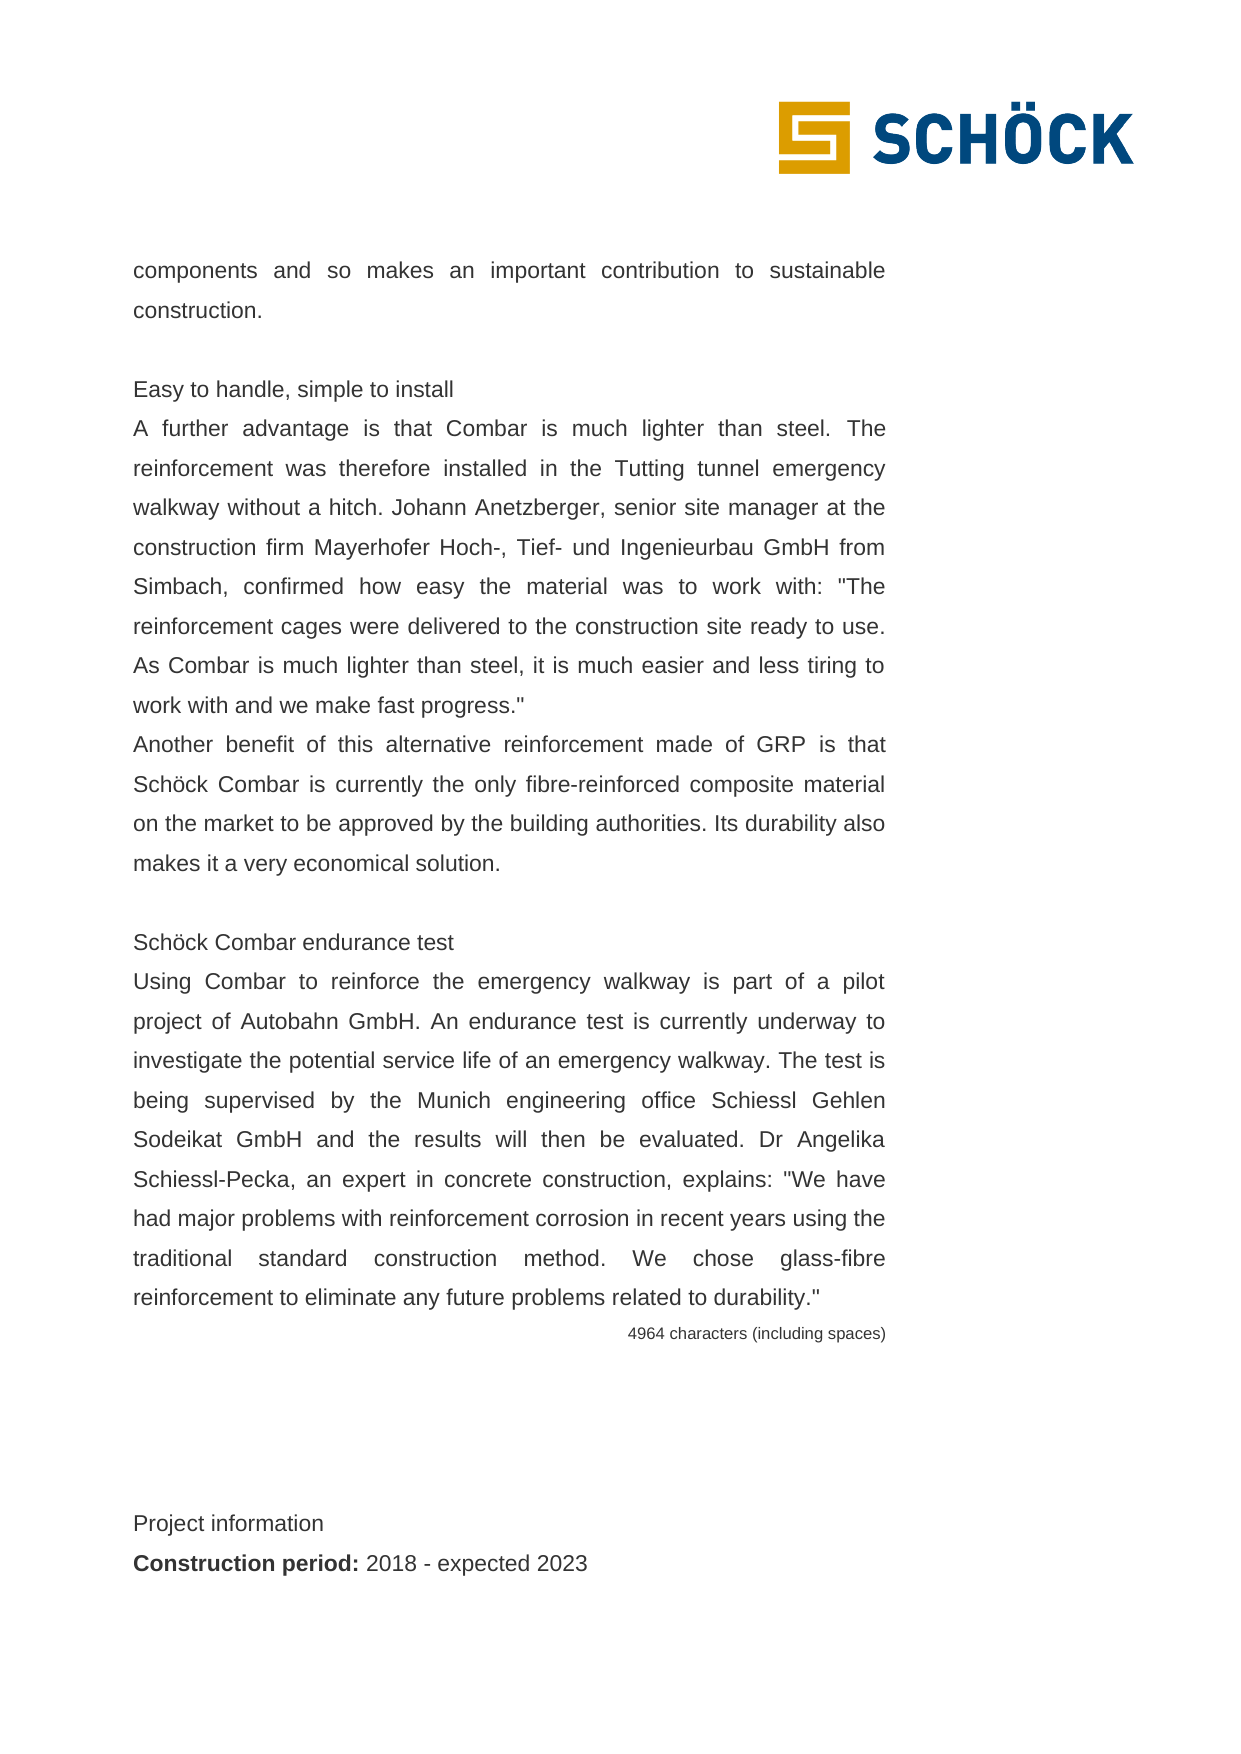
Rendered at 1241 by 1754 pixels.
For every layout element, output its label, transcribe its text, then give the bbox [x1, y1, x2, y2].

text Construction period: 2018 - expected 2023 [133, 1549, 886, 1576]
text 4964 characters (including spaces) [133, 1323, 886, 1343]
picture [778, 101, 1134, 174]
text Another benefit of this alternative reinforcement made of GRP is that Schöck Combar is currently the only fibre-reinforced composite material on the market to be approved by the building authorities. Its durability also makes it a very economical solution. [133, 731, 886, 876]
